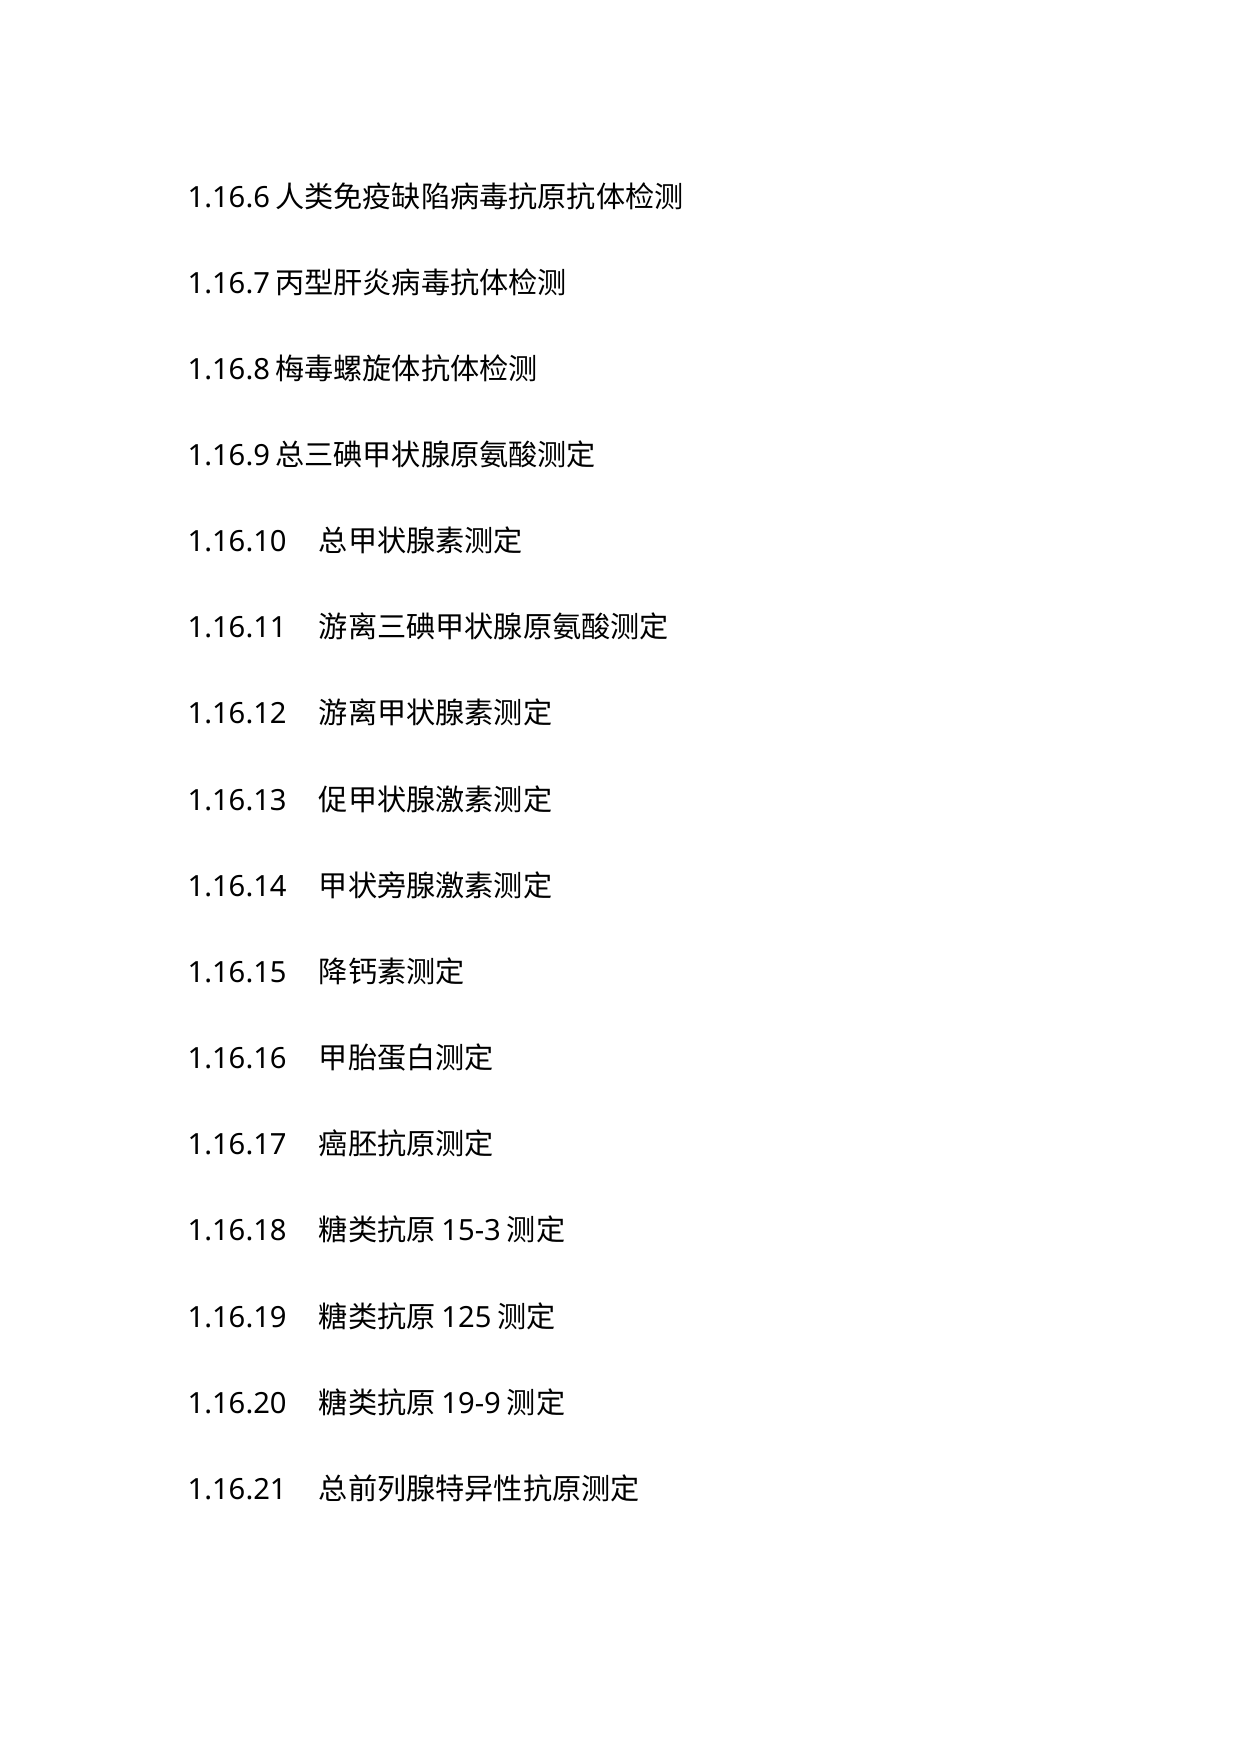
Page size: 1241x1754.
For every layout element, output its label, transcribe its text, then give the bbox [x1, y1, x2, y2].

text 1.16.11 游离三碘甲状腺原氨酸测定 [187, 593, 1053, 658]
text 1.16.18 糖类抗原15-3测定 [187, 1196, 1053, 1261]
text 1.16.13 促甲状腺激素测定 [187, 765, 1053, 830]
text 1.16.14 甲状旁腺激素测定 [187, 851, 1053, 916]
text 1.16.9 总三碘甲状腺原氨酸测定 [187, 420, 1053, 485]
text 1.16.21 总前列腺特异性抗原测定 [187, 1454, 1053, 1519]
text 1.16.15 降钙素测定 [187, 937, 1053, 1002]
text 1.16.10 总甲状腺素测定 [187, 507, 1053, 572]
text 1.16.8 梅毒螺旋体抗体检测 [187, 334, 1053, 399]
text 1.16.19 糖类抗原125测定 [187, 1282, 1053, 1347]
text 1.16.20 糖类抗原19-9测定 [187, 1368, 1053, 1433]
text 1.16.7 丙型肝炎病毒抗体检测 [187, 248, 1053, 313]
text 1.16.12 游离甲状腺素测定 [187, 679, 1053, 744]
text 1.16.6 人类免疫缺陷病毒抗原抗体检测 [187, 162, 1053, 227]
text 1.16.17 癌胚抗原测定 [187, 1109, 1053, 1174]
text 1.16.16 甲胎蛋白测定 [187, 1023, 1053, 1088]
